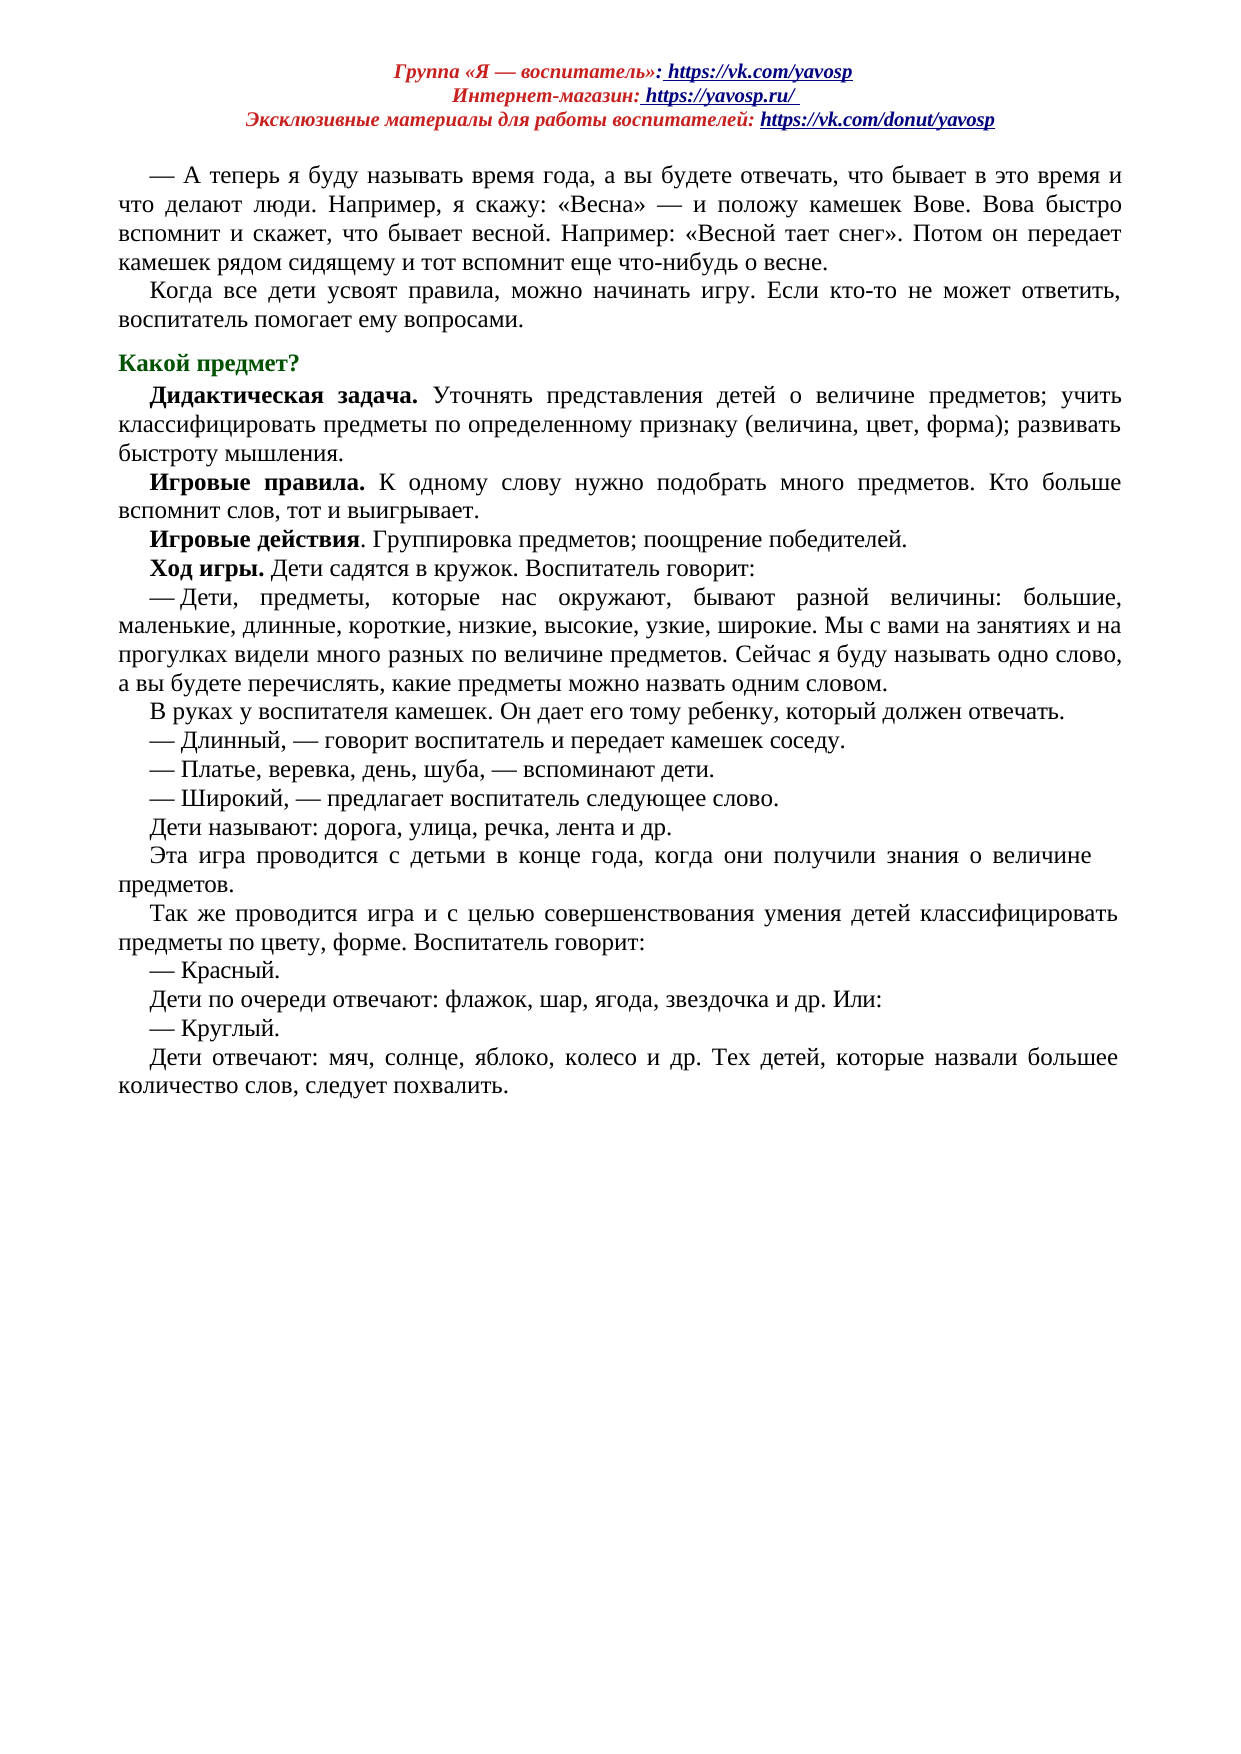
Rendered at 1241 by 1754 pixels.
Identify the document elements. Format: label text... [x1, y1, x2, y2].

list Дети, предметы, которые нас окружают, бывают разной величины: большие, маленькие, длинные, короткие, низкие, высокие, узкие, широкие. Мы с вами на занятиях и на прогулках видели много разных по величине предметов. Сейчас я буду называть одно слово, а вы будете перечислять, какие предметы можно назвать одним словом. [118, 582, 1122, 697]
text Так же проводится игра и с целью совершенствования умения детей классифицировать предметы по цвету, форме. Воспитатель говорит: [118, 898, 1137, 955]
list Круглый. [149, 1013, 1137, 1042]
list Платье, веревка, день, шуба, — вспоминают дети. [149, 754, 1137, 783]
list Длинный, — говорит воспитатель и передает камешек соседу. [149, 725, 1137, 754]
text Дети отвечают: мяч, солнце, яблоко, колесо и др. Тех детей, которые назвали большее количество слов, следует похвалить. [118, 1042, 1137, 1099]
text Игровые действия. Группировка предметов; поощрение победителей. [149, 524, 1137, 553]
text Дети по очереди отвечают: флажок, шар, ягода, звездочка и др. Или: [149, 984, 1137, 1013]
text Когда все дети усвоят правила, можно начинать игру. Если кто-то не может ответить, воспитатель помогает ему вопросами. [118, 275, 1122, 333]
list Красный. [149, 955, 1137, 984]
subtitle Какой предмет? [118, 348, 1137, 377]
text Ход игры. Дети садятся в кружок. Воспитатель говорит: [149, 553, 1137, 582]
list Широкий, — предлагает воспитатель следующее слово. Дети называют: дорога, улица, речка, лента и др. [149, 783, 779, 840]
text В руках у воспитателя камешек. Он дает его тому ребенку, который должен отвечать. [149, 697, 1137, 725]
text Игровые правила. К одному слову нужно подобрать много предметов. Кто больше вспомнит слов, тот и выигрывает. [118, 467, 1122, 524]
text Эта игра проводится с детьми в конце года, когда они получили знания о величине предметов. [118, 840, 1122, 898]
text Дидактическая задача. Уточнять представления детей о величине предметов; учить классифицировать предметы по определенному признаку (величина, цвет, форма); развивать быстроту мышления. [118, 380, 1122, 467]
text — А теперь я буду называть время года, а вы будете отвечать, что бывает в это время и что делают люди. Например, я скажу: «Весна» — и положу камешек Вове. Вова быстро вспомнит и скажет, что бывает весной. Например: «Весной тает снег». Потом он передает камешек рядом сидящему и тот вспомнит еще что-нибудь о весне. [118, 160, 1122, 275]
